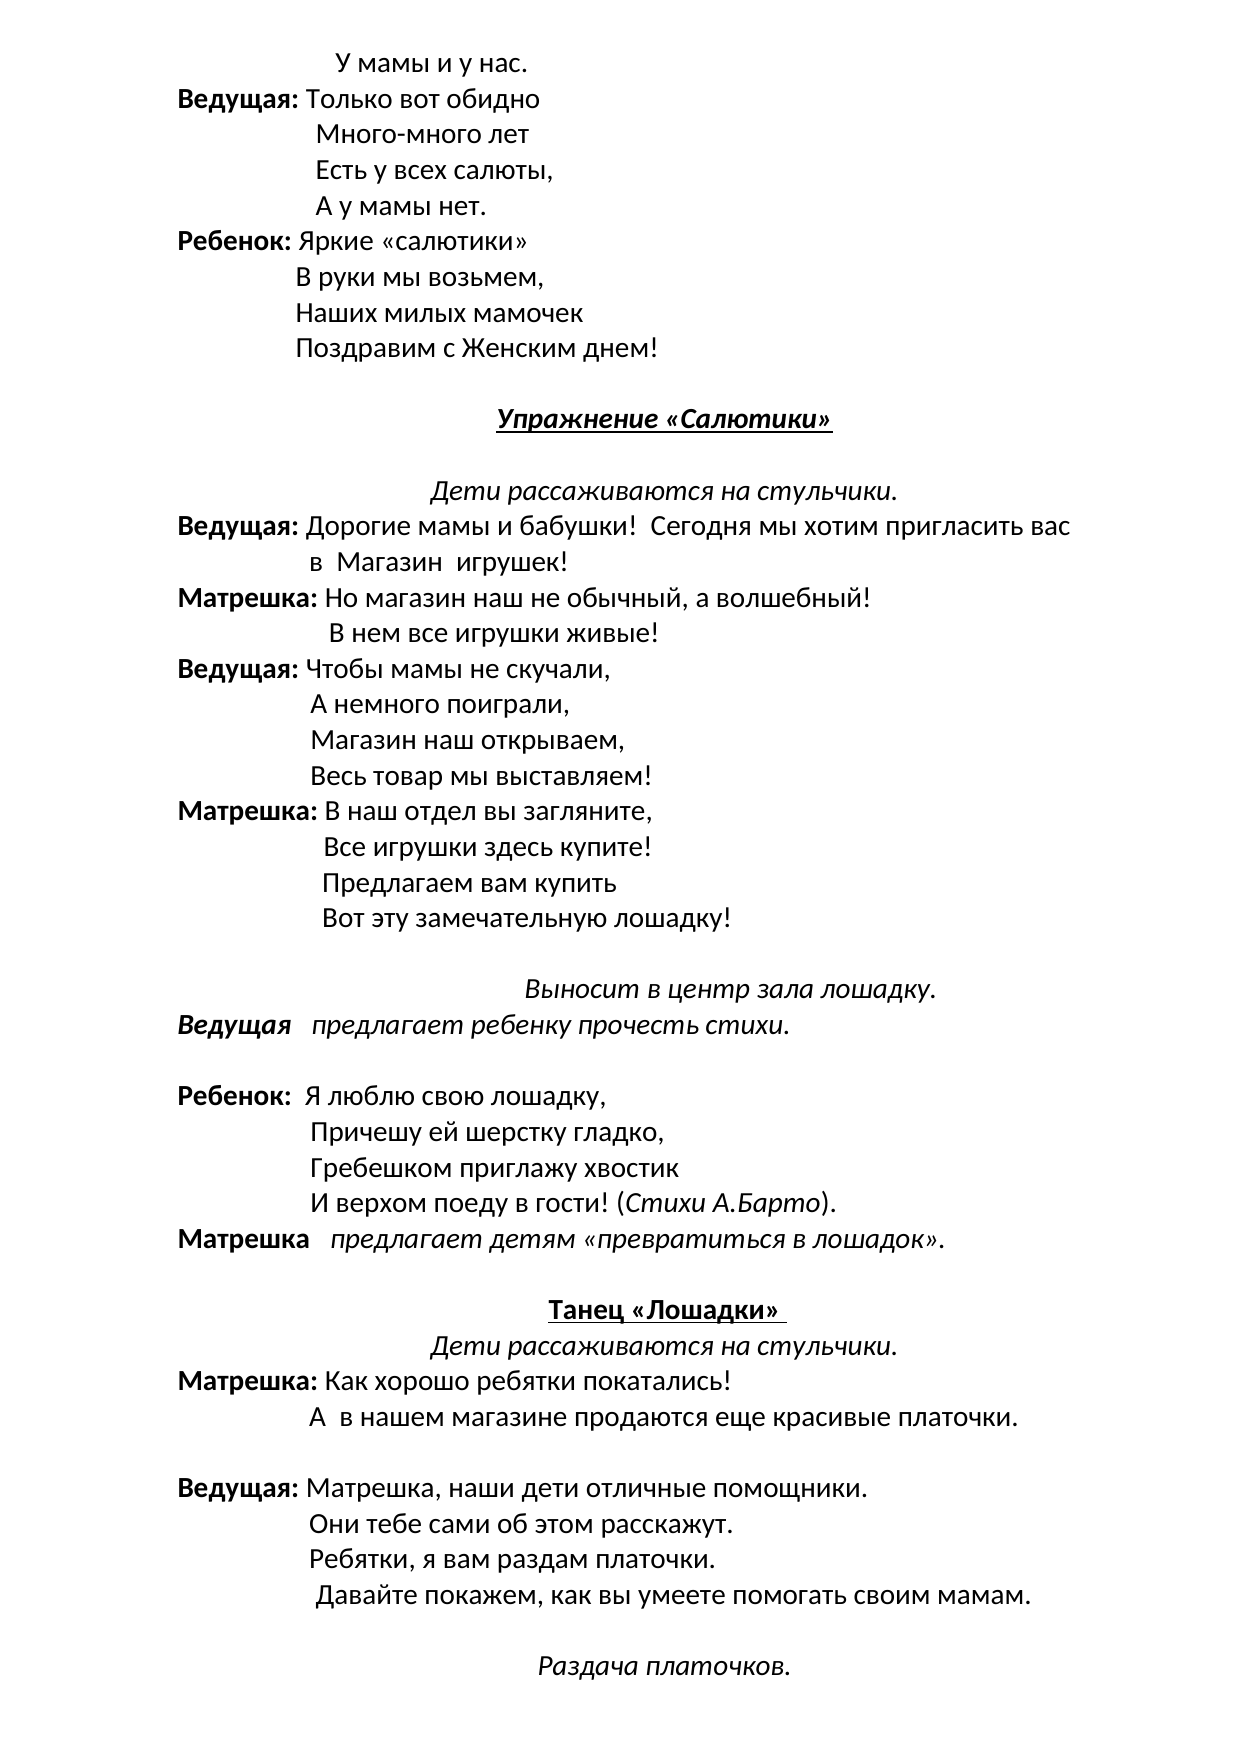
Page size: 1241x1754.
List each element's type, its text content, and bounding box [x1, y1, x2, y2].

text Ребятки, я вам раздам платочки. [177, 1541, 1152, 1576]
text Есть у всех салюты, [177, 151, 1152, 187]
text Раздача платочков. [177, 1647, 1152, 1683]
text Предлагаем вам купить [177, 864, 1152, 899]
text Матрешка предлагает детям «превратиться в лошадок». [177, 1220, 1152, 1256]
text Вот эту замечательную лошадку! [177, 899, 1152, 935]
text Гребешком приглажу хвостик [177, 1149, 1152, 1184]
text Ведущая предлагает ребенку прочесть стихи. [177, 1006, 1152, 1042]
text Наших милых мамочек [177, 294, 1152, 329]
text Магазин наш открываем, [177, 721, 1152, 757]
text Ведущая: Матрешка, наши дети отличные помощники. [177, 1469, 1152, 1505]
text А у мамы нет. [177, 187, 1152, 222]
text У мамы и у нас. [177, 44, 1152, 80]
text Ведущая: Чтобы мамы не скучали, [177, 650, 1152, 686]
text Ребенок: Яркие «салютики» [177, 222, 1152, 258]
text Выносит в центр зала лошадку. [177, 971, 1152, 1006]
text А в нашем магазине продаются еще красивые платочки. [177, 1398, 1152, 1434]
text В нем все игрушки живые! [177, 614, 1152, 650]
text Дети рассаживаются на стульчики. [177, 472, 1152, 507]
text в Магазин игрушек! [177, 543, 1152, 579]
text Матрешка: В наш отдел вы загляните, [177, 792, 1152, 828]
text Причешу ей шерстку гладко, [177, 1113, 1152, 1149]
text Много-много лет [177, 116, 1152, 151]
text Ведущая: Только вот обидно [177, 80, 1152, 116]
text Они тебе сами об этом расскажут. [177, 1505, 1152, 1541]
text Давайте покажем, как вы умеете помогать своим мамам. [177, 1576, 1152, 1612]
text Упражнение «Салютики» [177, 401, 1152, 436]
text Матрешка: Но магазин наш не обычный, а волшебный! [177, 579, 1152, 614]
text Поздравим с Женским днем! [177, 329, 1152, 365]
text Дети рассаживаются на стульчики. [177, 1327, 1152, 1362]
text Весь товар мы выставляем! [177, 757, 1152, 792]
text И верхом поеду в гости! (Стихи А.Барто). [177, 1184, 1152, 1220]
text Танец «Лошадки» [177, 1291, 1152, 1327]
text Все игрушки здесь купите! [177, 828, 1152, 864]
text Ребенок: Я люблю свою лошадку, [177, 1077, 1152, 1113]
text Ведущая: Дорогие мамы и бабушки! Сегодня мы хотим пригласить вас [177, 507, 1152, 543]
text Матрешка: Как хорошо ребятки покатались! [177, 1362, 1152, 1398]
text В руки мы возьмем, [177, 258, 1152, 294]
text А немного поиграли, [177, 686, 1152, 721]
